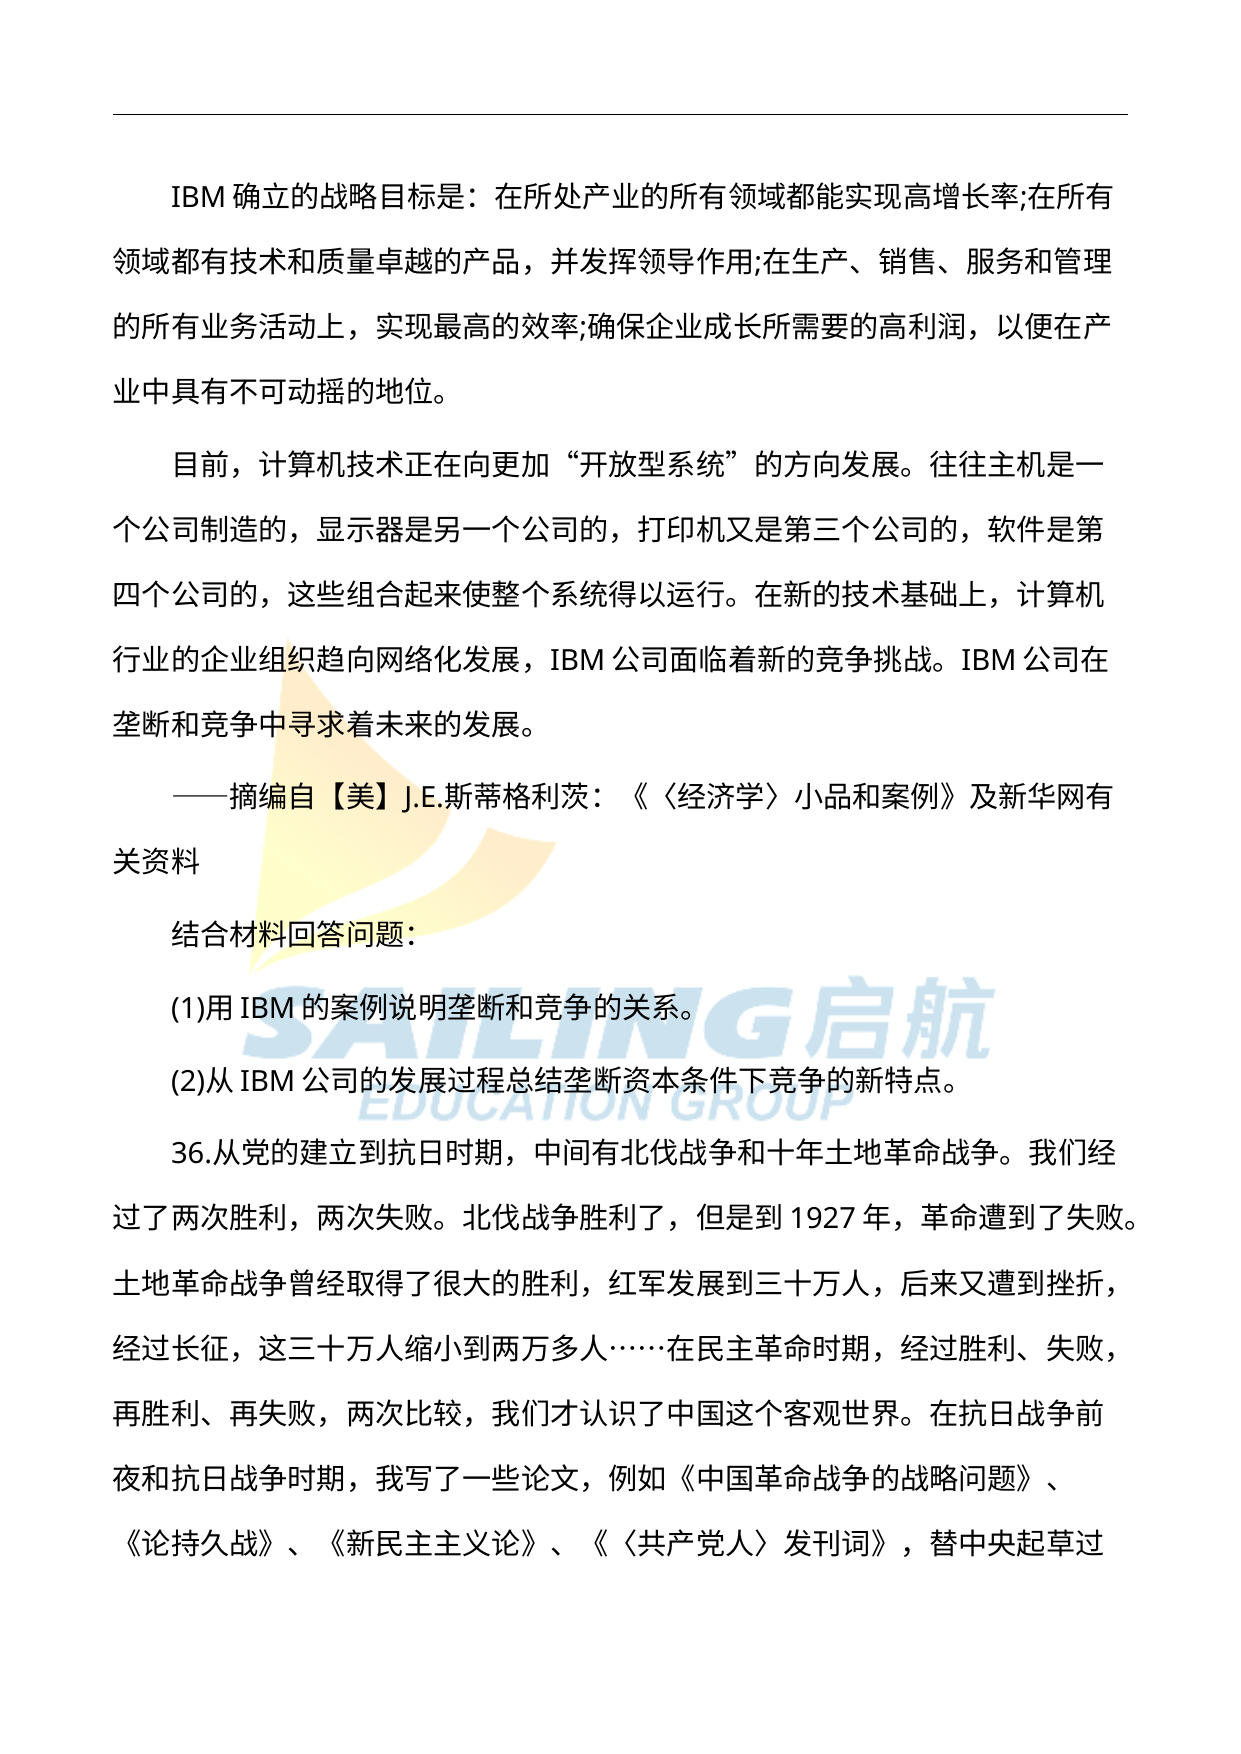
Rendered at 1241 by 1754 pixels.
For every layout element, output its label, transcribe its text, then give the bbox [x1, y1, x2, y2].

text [112, 1119, 1128, 1574]
text ——摘编自【美】J.E.斯蒂格利茨：《〈经济学〉小品和案例》及新华网有关资料 [112, 763, 1128, 893]
text 结合材料回答问题： [112, 900, 1128, 965]
text 目前，计算机技术正在向更加“开放型系统”的方向发展。往往主机是一个公司制造的，显示器是另一个公司的，打印机又是第三个公司的，软件是第四个公司的，这些组合起来使整个系统得以运行。在新的技术基础上，计算机行业的企业组织趋向网络化发展，IBM公司面临着新的竞争挑战。IBM公司在垄断和竞争中寻求着未来的发展。 [112, 430, 1128, 755]
text IBM确立的战略目标是：在所处产业的所有领域都能实现高增长率;在所有领域都有技术和质量卓越的产品，并发挥领导作用;在生产、销售、服务和管理的所有业务活动上，实现最高的效率;确保企业成长所需要的高利润，以便在产业中具有不可动摇的地位。 [112, 162, 1128, 422]
text (1)用IBM的案例说明垄断和竞争的关系。 [112, 973, 1128, 1038]
text (2)从IBM公司的发展过程总结垄断资本条件下竞争的新特点。 [112, 1046, 1128, 1111]
